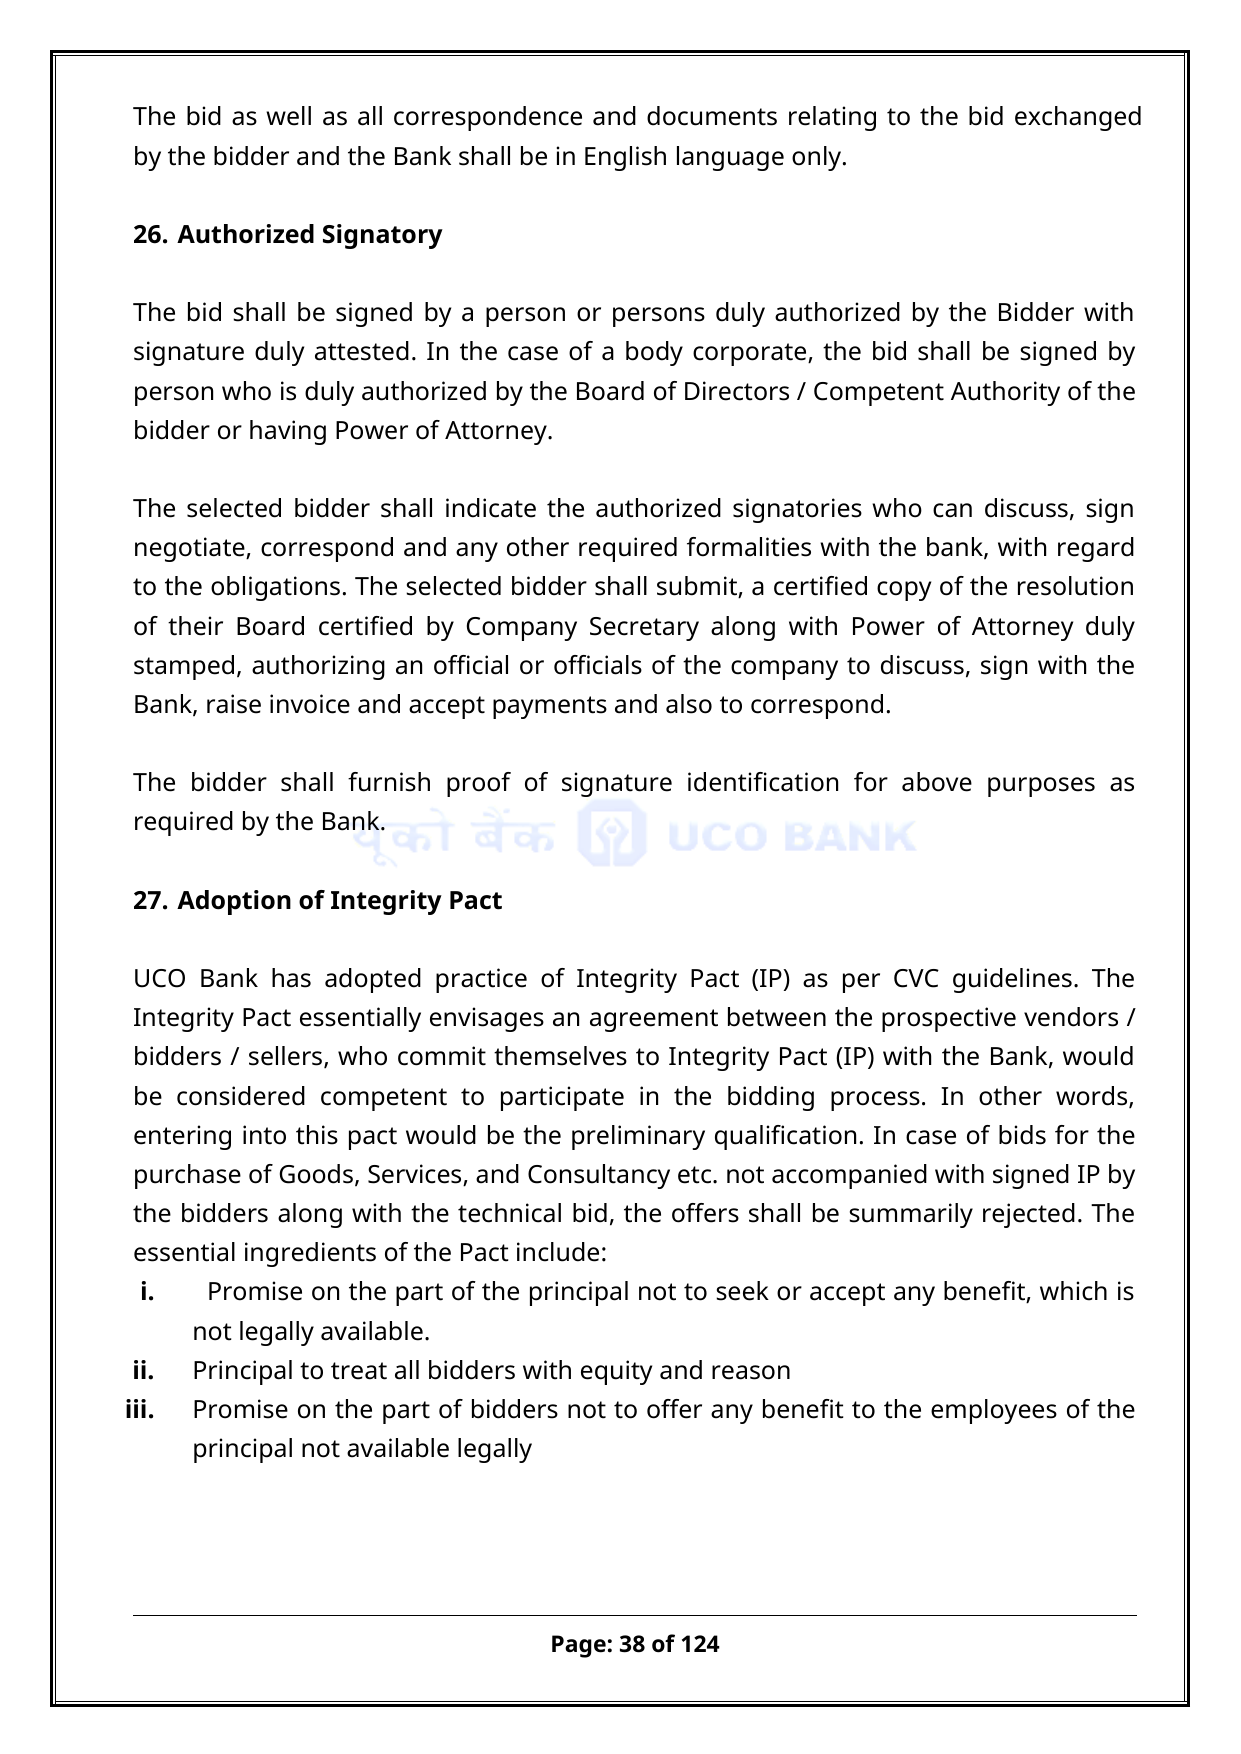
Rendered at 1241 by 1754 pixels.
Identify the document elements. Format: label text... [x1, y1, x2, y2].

subtitle Authorized Signatory [133, 216, 1137, 251]
list Promise on the part of the principal not to seek or accept any benefit, which is not legally available. [154, 1274, 1137, 1347]
text The bidder shall furnish proof of signature identification for above purposes as required by the Bank. [133, 765, 1137, 838]
text The selected bidder shall indicate the authorized signatories who can discuss, sign negotiate, correspond and any other required formalities with the bank, with regard to the obligations. The selected bidder shall submit, a certified copy of the resolution of their Board certified by Company Secretary along with Power of Attorney duly stamped, authorizing an official or officials of the company to discuss, sign with the Bank, raise invoice and accept payments and also to correspond. [133, 491, 1137, 721]
text UCO Bank has adopted practice of Integrity Pact (IP) as per CVC guidelines. The Integrity Pact essentially envisages an agreement between the prospective vendors / bidders / sellers, who commit themselves to Integrity Pact (IP) with the Bank, would be considered competent to participate in the bidding process. In other words, entering into this pact would be the preliminary qualification. In case of bids for the purchase of Goods, Services, and Consultancy etc. not accompanied with signed IP by the bidders along with the technical bid, the offers shall be summarily rejected. The essential ingredients of the Pact include: [133, 961, 1137, 1269]
list Principal to treat all bidders with equity and reason [154, 1352, 1137, 1386]
subtitle Adoption of Integrity Pact [133, 882, 1137, 916]
list Promise on the part of bidders not to offer any benefit to the employees of the principal not available legally [154, 1391, 1137, 1465]
text The bid as well as all correspondence and documents relating to the bid exchanged by the bidder and the Bank shall be in English language only. [133, 99, 1144, 172]
list The bid shall be signed by a person or persons duly authorized by the Bidder with signature duly attested. In the case of a body corporate, the bid shall be signed by person who is duly authorized by the Board of Directors / Competent Authority of the bidder or having Power of Attorney. [133, 295, 1137, 446]
